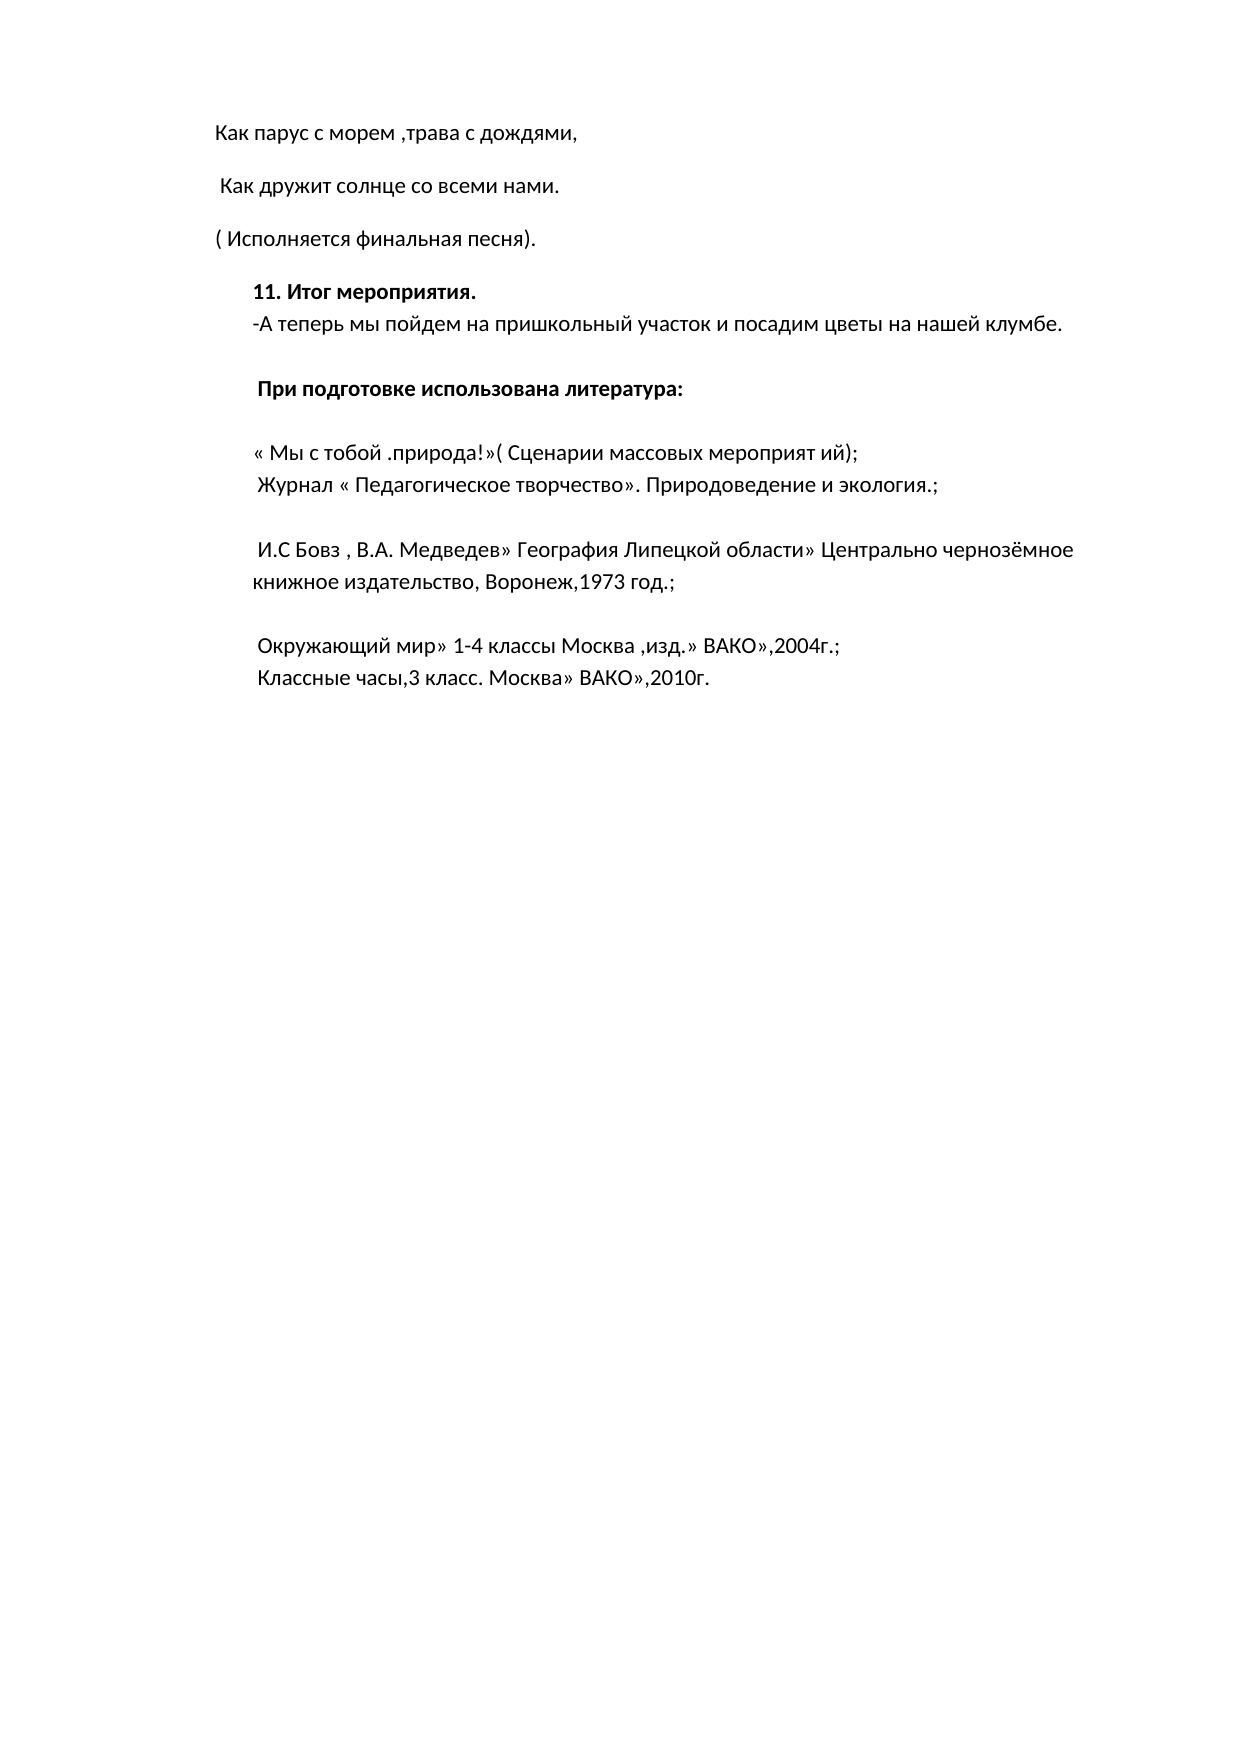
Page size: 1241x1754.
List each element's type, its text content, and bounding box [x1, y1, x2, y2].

text Как дружит солнце со всеми нами. [215, 171, 1152, 199]
list 11. Итог мероприятия. [252, 277, 1152, 305]
list -А теперь мы пойдем на пришкольный участок и посадим цветы на нашей клумбе. [252, 309, 1152, 337]
list Классные часы,3 класс. Москва» ВАКО»,2010г. [252, 663, 1152, 691]
text ( Исполняется финальная песня). [215, 224, 1152, 252]
list Журнал « Педагогическое творчество». Природоведение и экология.; [252, 470, 1152, 498]
list При подготовке использована литература: [252, 374, 1152, 402]
list Окружающий мир» 1-4 классы Москва ,изд.» ВАКО»,2004г.; [252, 631, 1152, 659]
list И.С Бовз , В.А. Медведев» География Липецкой области» Центрально чернозёмное книжное издательство, Воронеж,1973 год.; [252, 535, 1152, 595]
text Как парус с морем ,трава с дождями, [215, 118, 1152, 146]
list « Мы с тобой .природа!»( Сценарии массовых мероприят ий); [252, 438, 1152, 466]
